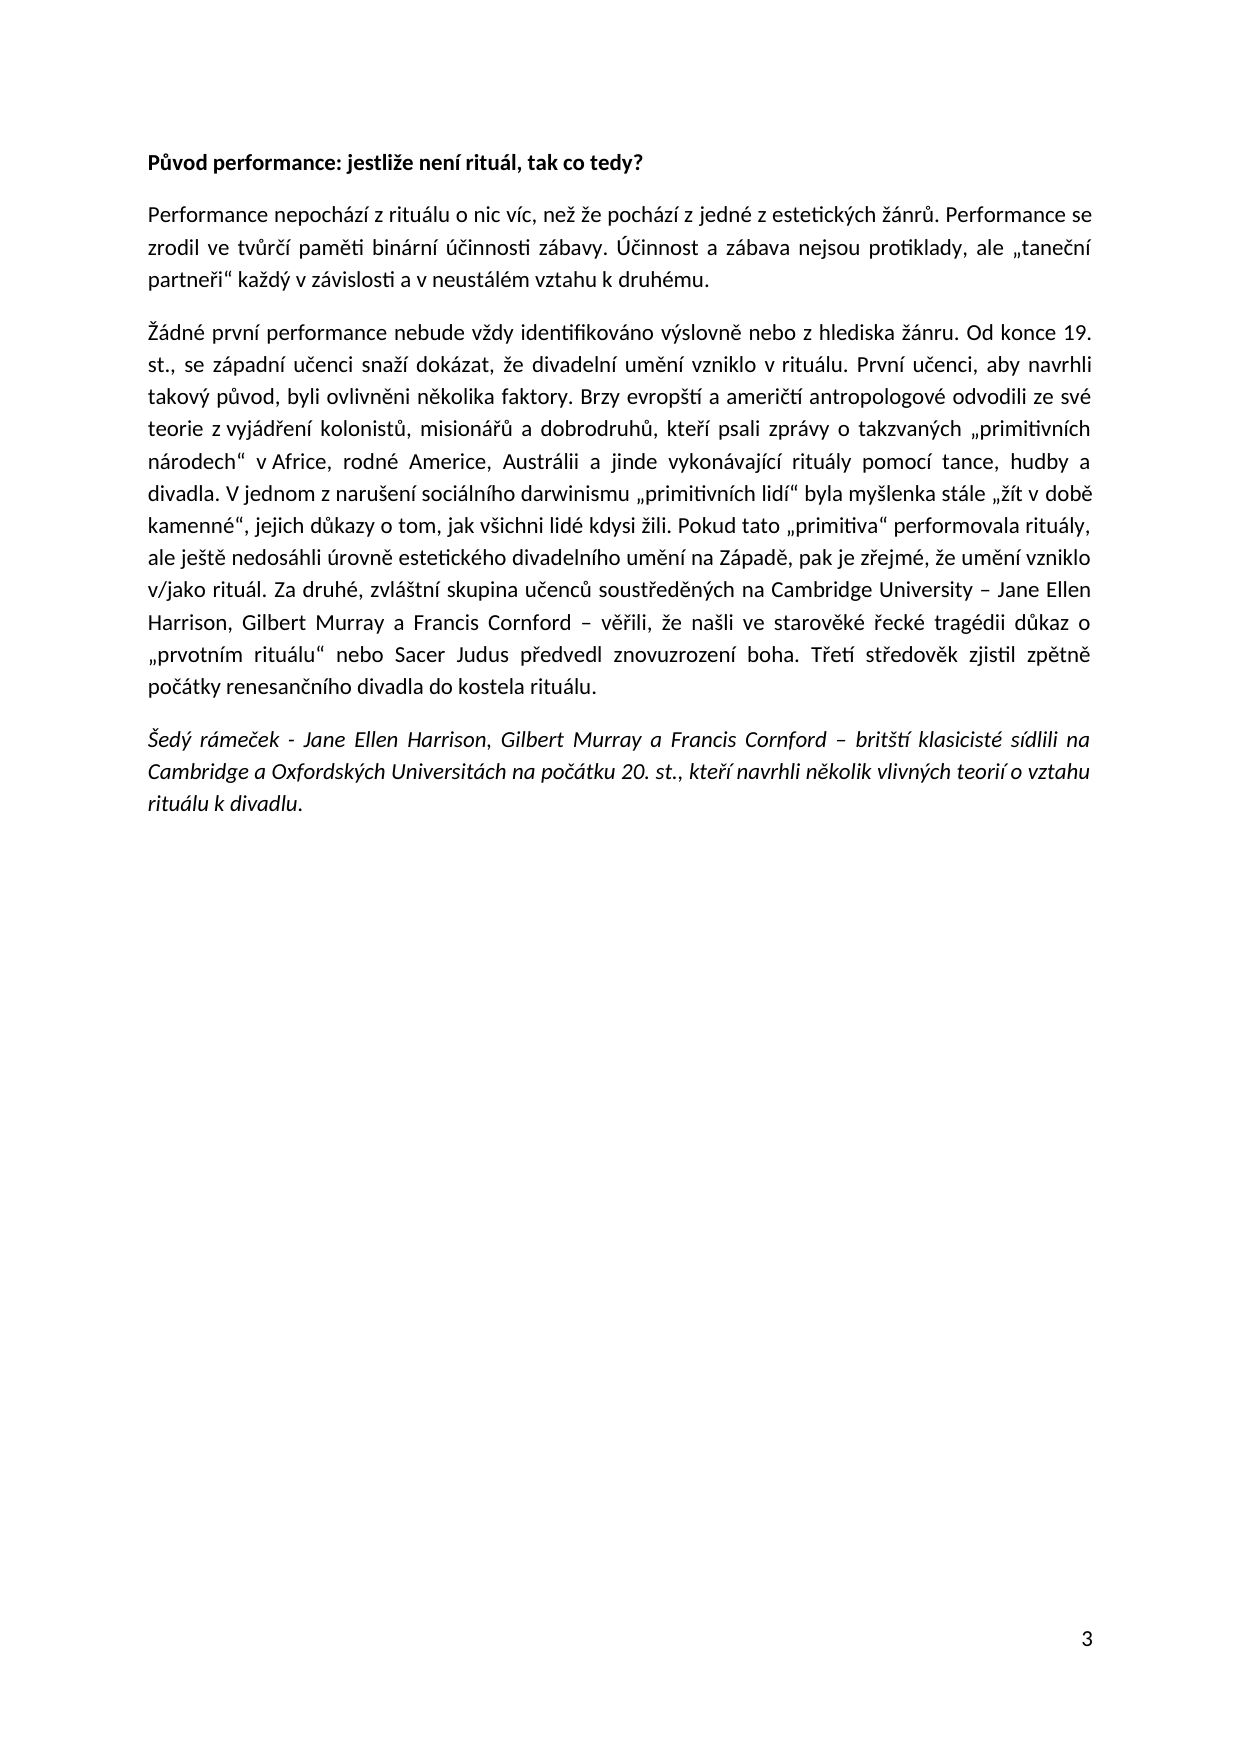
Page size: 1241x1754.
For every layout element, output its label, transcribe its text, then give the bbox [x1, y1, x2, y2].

text Původ performance: jestliže není rituál, tak co tedy? [148, 148, 1093, 176]
text Žádné první performance nebude vždy identifikováno výslovně nebo z hlediska žánru. Od konce 19. st., se západní učenci snaží dokázat, že divadelní umění vzniklo v rituálu. První učenci, aby navrhli takový původ, byli ovlivněni několika faktory. Brzy evropští a američtí antropologové odvodili ze své teorie z vyjádření kolonistů, misionářů a dobrodruhů, kteří psali zprávy o takzvaných „primitivních národech“ v Africe, rodné Americe, Austrálii a jinde vykonávající rituály pomocí tance, hudby a divadla. V jednom z narušení sociálního darwinismu „primitivních lidí“ byla myšlenka stále „žít v době kamenné“, jejich důkazy o tom, jak všichni lidé kdysi žili. Pokud tato „primitiva“ performovala rituály, ale ještě nedosáhli úrovně estetického divadelního umění na Západě, pak je zřejmé, že umění vzniklo v/jako rituál. Za druhé, zvláštní skupina učenců soustředěných na Cambridge University – Jane Ellen Harrison, Gilbert Murray a Francis Cornford – věřili, že našli ve starověké řecké tragédii důkaz o „prvotním rituálu“ nebo Sacer Judus předvedl znovuzrození boha. Třetí středověk zjistil zpětně počátky renesančního divadla do kostela rituálu. [148, 318, 1093, 700]
text Performance nepochází z rituálu o nic víc, než že pochází z jedné z estetických žánrů. Performance se zrodil ve tvůrčí paměti binární účinnosti zábavy. Účinnost a zábava nejsou protiklady, ale „taneční partneři“ každý v závislosti a v neustálém vztahu k druhému. [148, 201, 1093, 293]
text Šedý rámeček - Jane Ellen Harrison, Gilbert Murray a Francis Cornford – britští klasicisté sídlili na Cambridge a Oxfordských Universitách na počátku 20. st., kteří navrhli několik vlivných teorií o vztahu rituálu k divadlu. [148, 725, 1093, 817]
